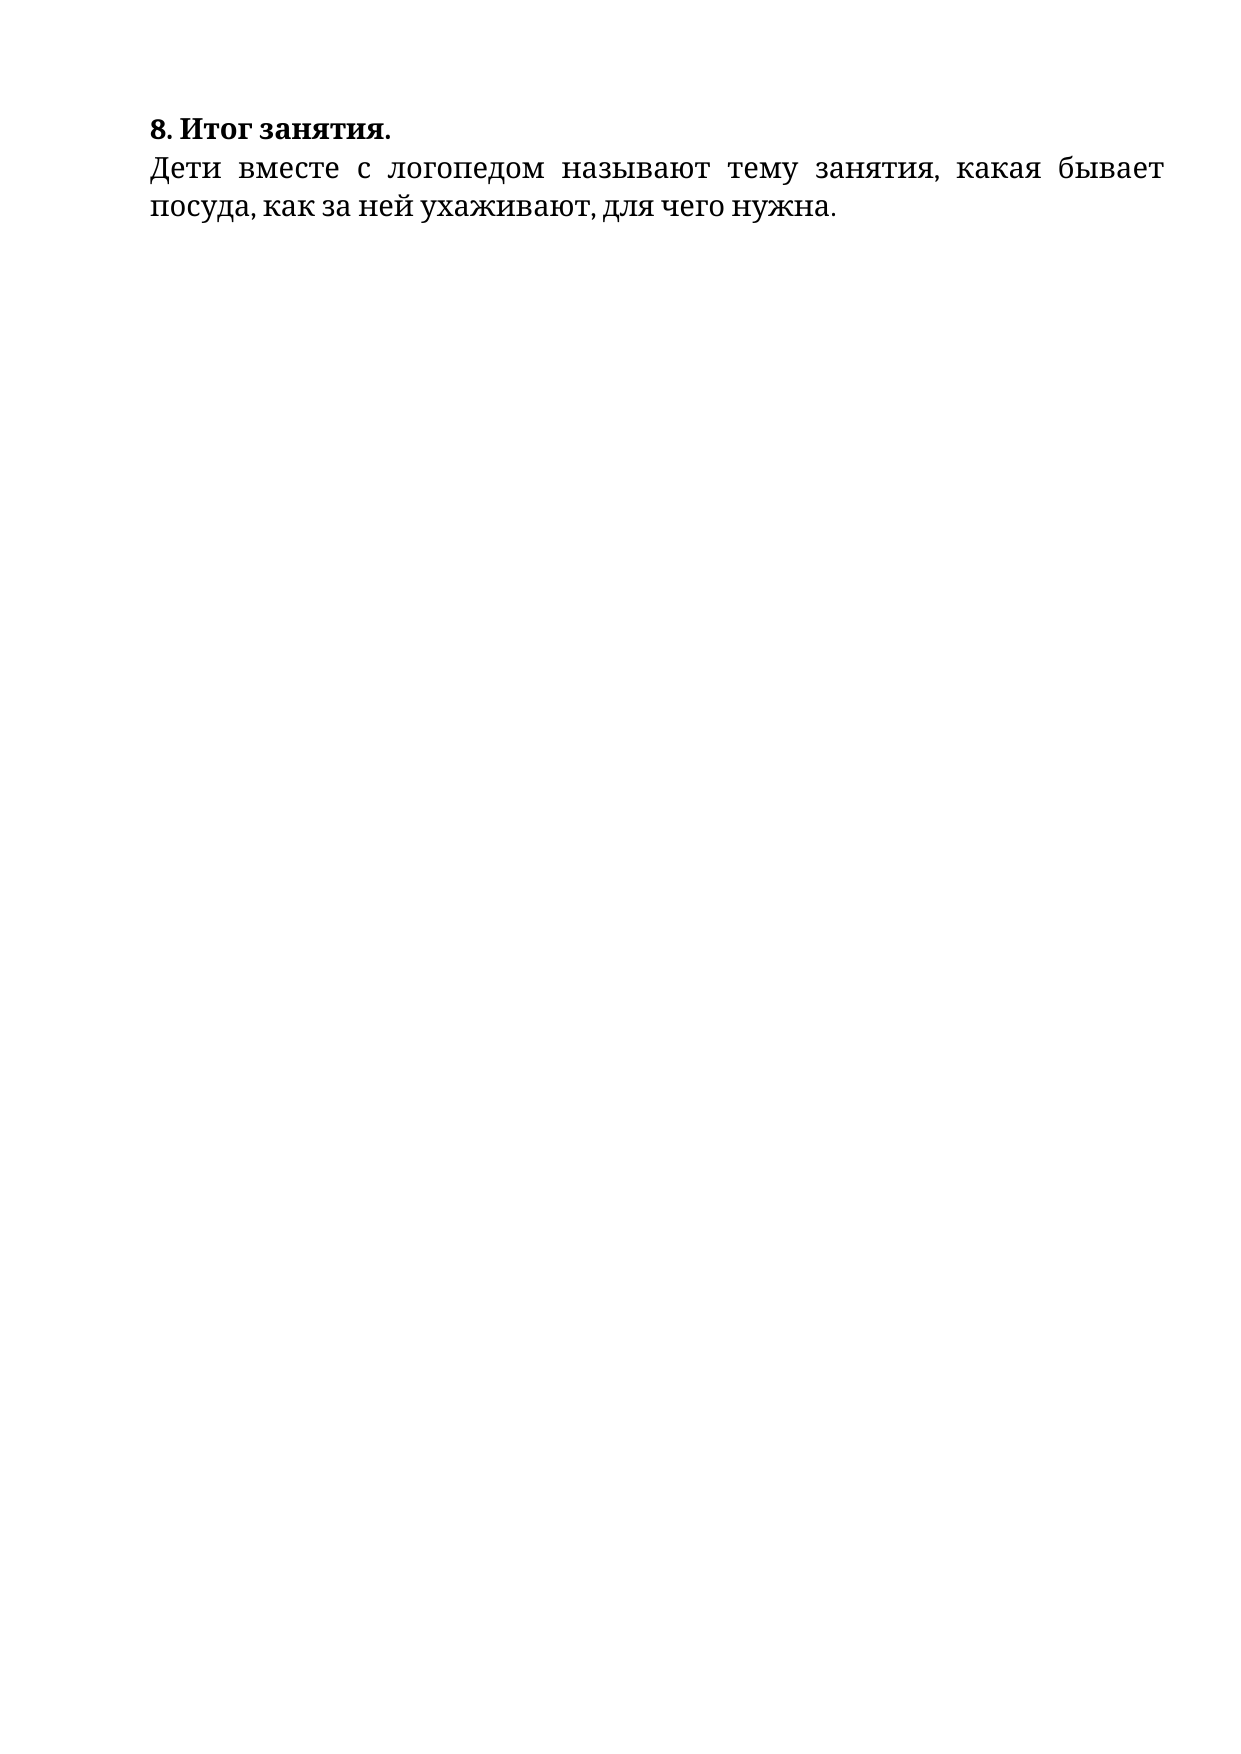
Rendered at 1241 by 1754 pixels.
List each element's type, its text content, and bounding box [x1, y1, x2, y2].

list Дети вместе с логопедом называют тему занятия, какая бывает посуда, как за ней ухаживают, для чего нужна. [150, 152, 1165, 224]
list 8. Итог занятия. [150, 113, 1165, 147]
